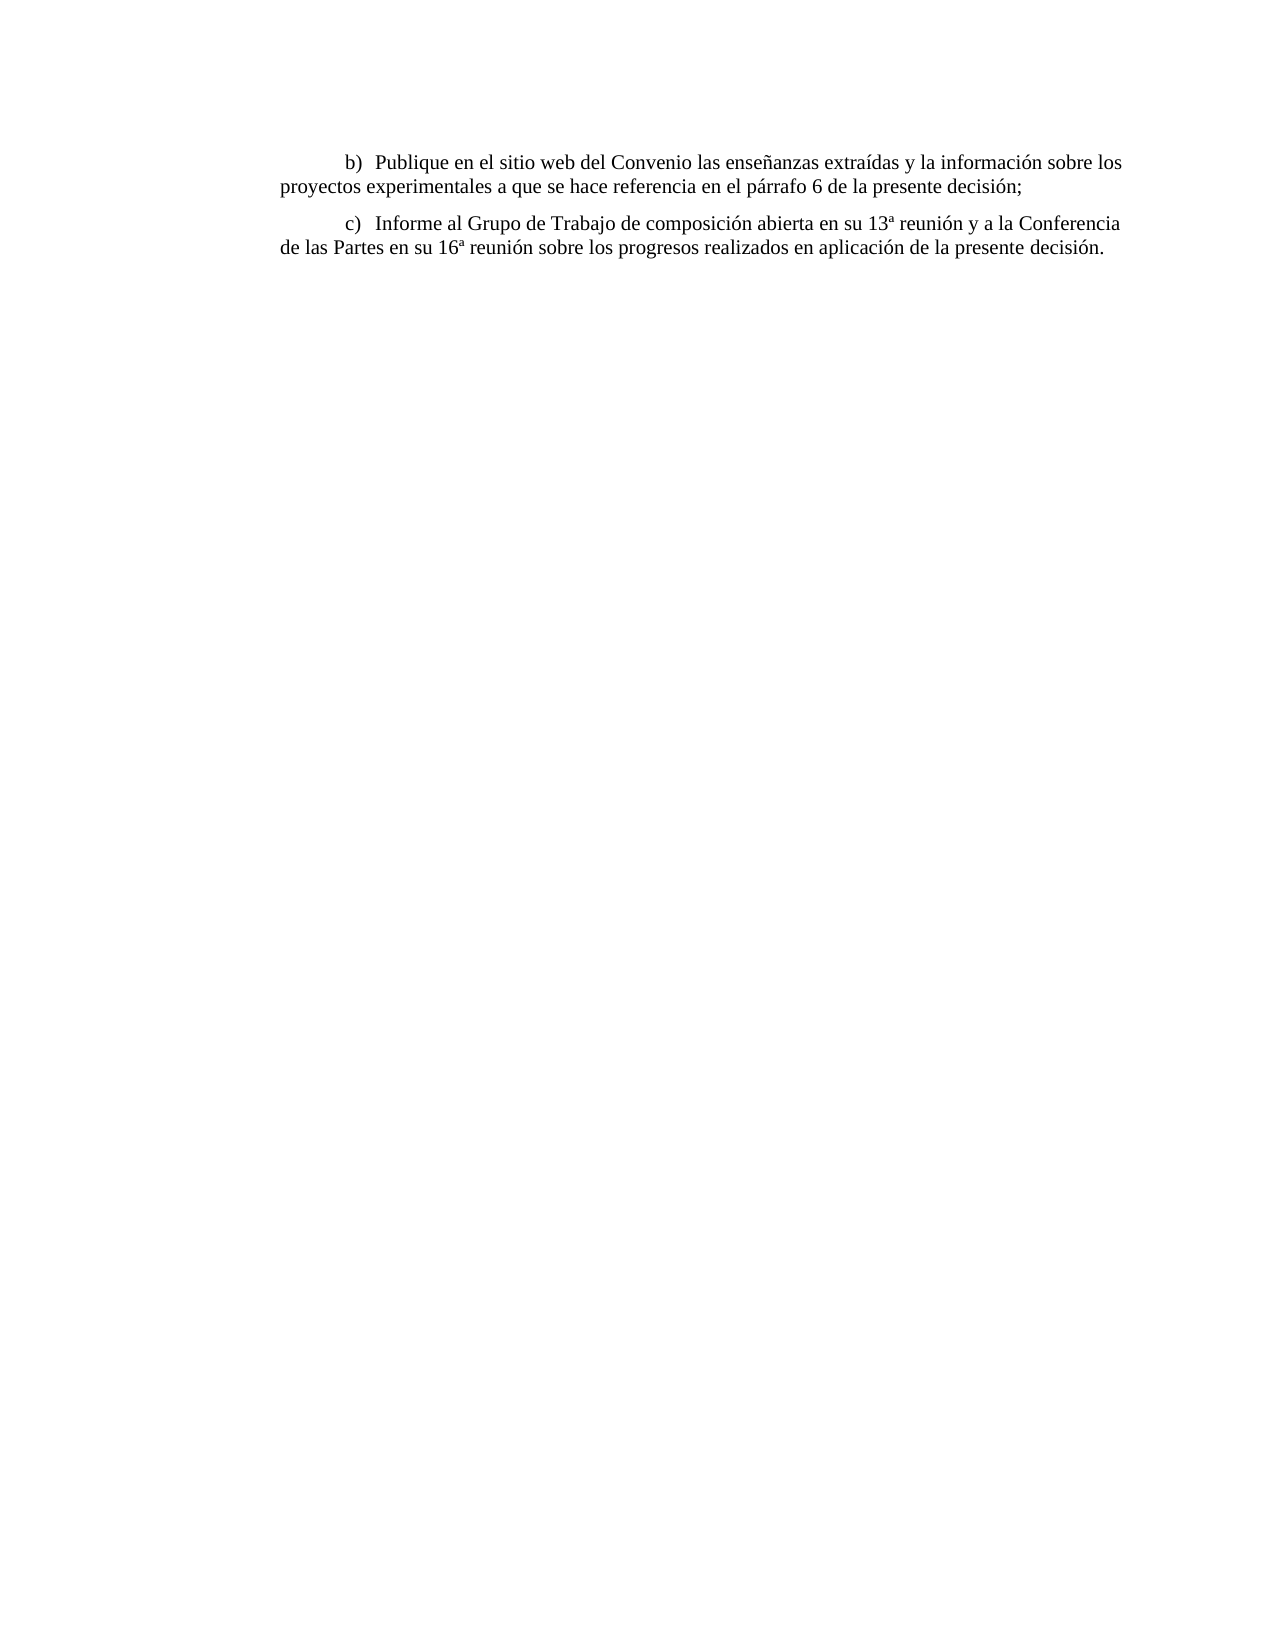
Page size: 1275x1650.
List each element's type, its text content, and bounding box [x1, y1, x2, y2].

list Informe al Grupo de Trabajo de composición abierta en su 13ª reunión y a la Conferencia de las Partes en su 16ª reunión sobre los progresos realizados en aplicación de la presente decisión. [280, 211, 1125, 259]
list Publique en el sitio web del Convenio las enseñanzas extraídas y la información sobre los proyectos experimentales a que se hace referencia en el párrafo 6 de la presente decisión; [280, 150, 1125, 198]
